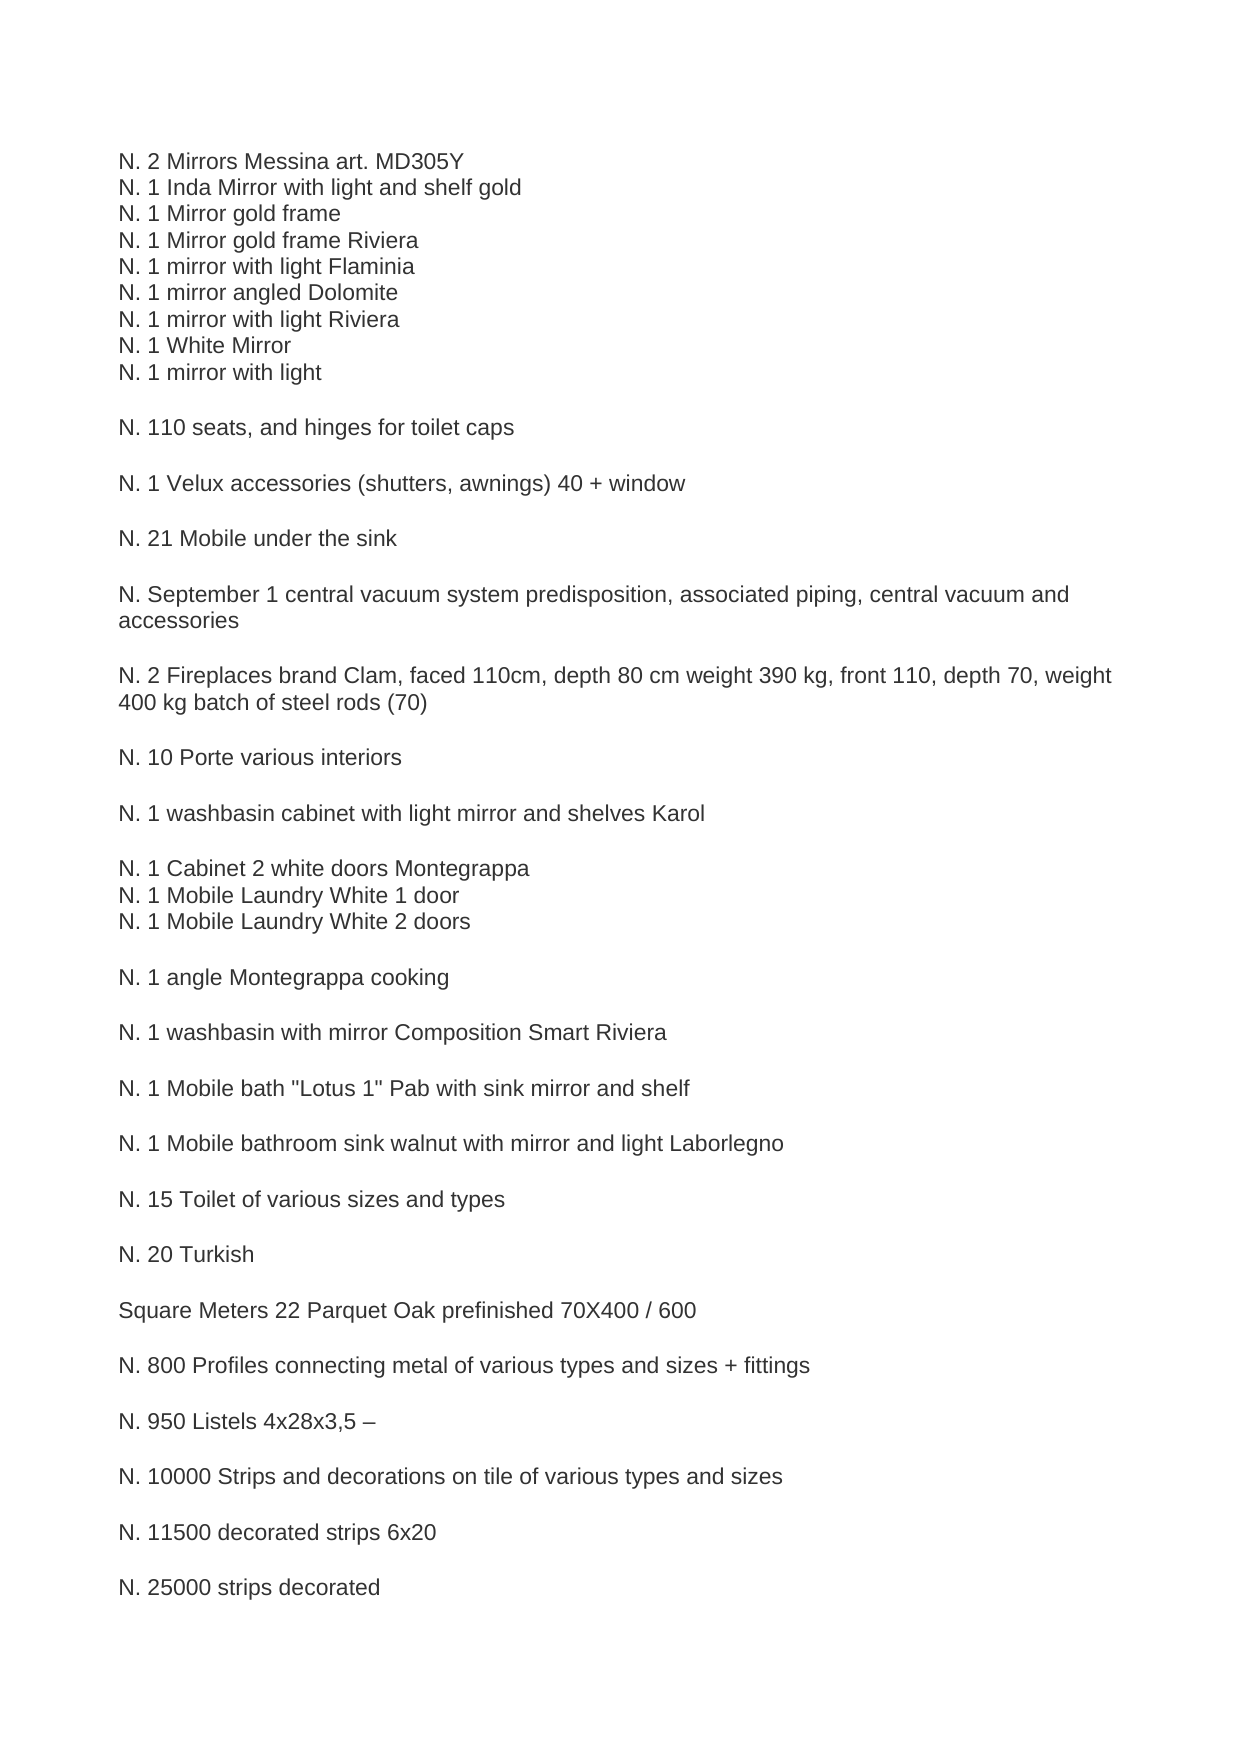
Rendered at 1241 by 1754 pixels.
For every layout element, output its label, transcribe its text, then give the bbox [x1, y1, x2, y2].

text N. 950 Listels 4x28x3,5 – [118, 1408, 1122, 1434]
text N. 2 Fireplaces brand Clam, faced 110cm, depth 80 cm weight 390 kg, front 110, depth 70, weight 400 kg batch of steel rods (70) [118, 662, 1122, 715]
text N. 1 washbasin cabinet with light mirror and shelves Karol [118, 800, 1122, 826]
text N. 1 washbasin with mirror Composition Smart Riviera [118, 1019, 1122, 1045]
text N. 11500 decorated strips 6x20 [118, 1519, 1122, 1545]
text N. 21 Mobile under the sink [118, 525, 1122, 551]
text N. 15 Toilet of various sizes and types [118, 1186, 1122, 1212]
text N. 1 Velux accessories (shutters, awnings) 40 + window [118, 469, 1122, 496]
text N. 1 Cabinet 2 white doors Montegrappa N. 1 Mobile Laundry White 1 door N. 1 Mobile Laundry White 2 doors [118, 855, 1122, 934]
text N. 10000 Strips and decorations on tile of various types and sizes [118, 1463, 1122, 1489]
text N. 1 Mobile bath "Lotus 1" Pab with sink mirror and shelf [118, 1074, 1122, 1101]
text N. 20 Turkish [118, 1241, 1122, 1267]
text N. 110 seats, and hinges for toilet caps [118, 414, 1122, 440]
text N. September 1 central vacuum system predisposition, associated piping, central vacuum and accessories [118, 581, 1122, 633]
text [118, 148, 1122, 385]
text N. 800 Profiles connecting metal of various types and sizes + fittings [118, 1352, 1122, 1378]
text Square Meters 22 Parquet Oak prefinished 70X400 / 600 [118, 1297, 1122, 1323]
text N. 1 angle Montegrappa cooking [118, 963, 1122, 990]
text N. 1 Mobile bathroom sink walnut with mirror and light Laborlegno [118, 1130, 1122, 1156]
text N. 25000 strips decorated [118, 1574, 1122, 1601]
text N. 10 Porte various interiors [118, 744, 1122, 771]
